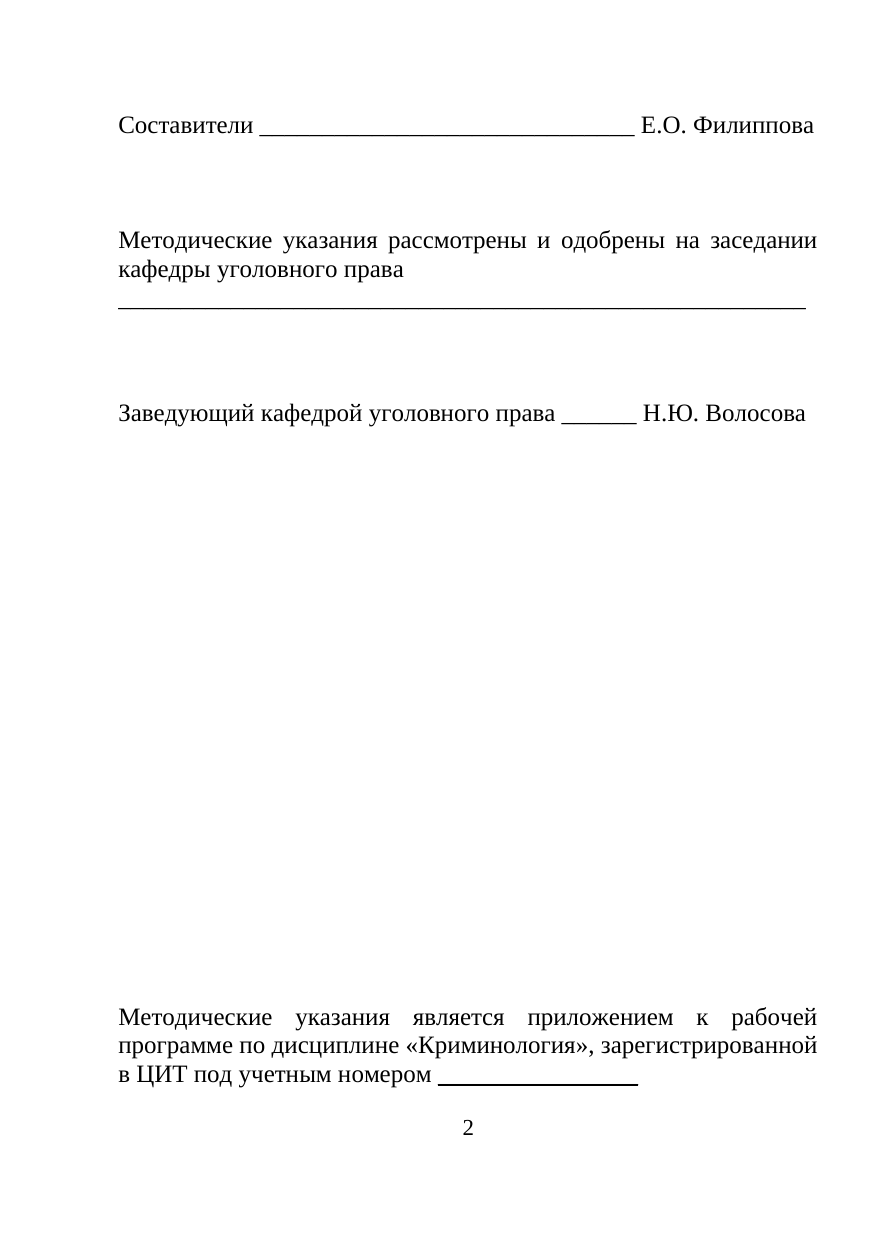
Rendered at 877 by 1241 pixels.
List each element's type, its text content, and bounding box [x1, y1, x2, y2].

text Заведующий кафедрой уголовного права ______ Н.Ю. Волосова [118, 398, 818, 427]
text Методические указания является приложением к рабочей программе по дисциплине «Криминология», зарегистрированной в ЦИТ под учетным номером ________________ [118, 1002, 818, 1088]
text _______________________________________________________ [118, 283, 818, 312]
text Методические указания рассмотрены и одобрены на заседании кафедры уголовного права [118, 226, 818, 283]
text Составители ______________________________ Е.О. Филиппова [118, 111, 818, 139]
